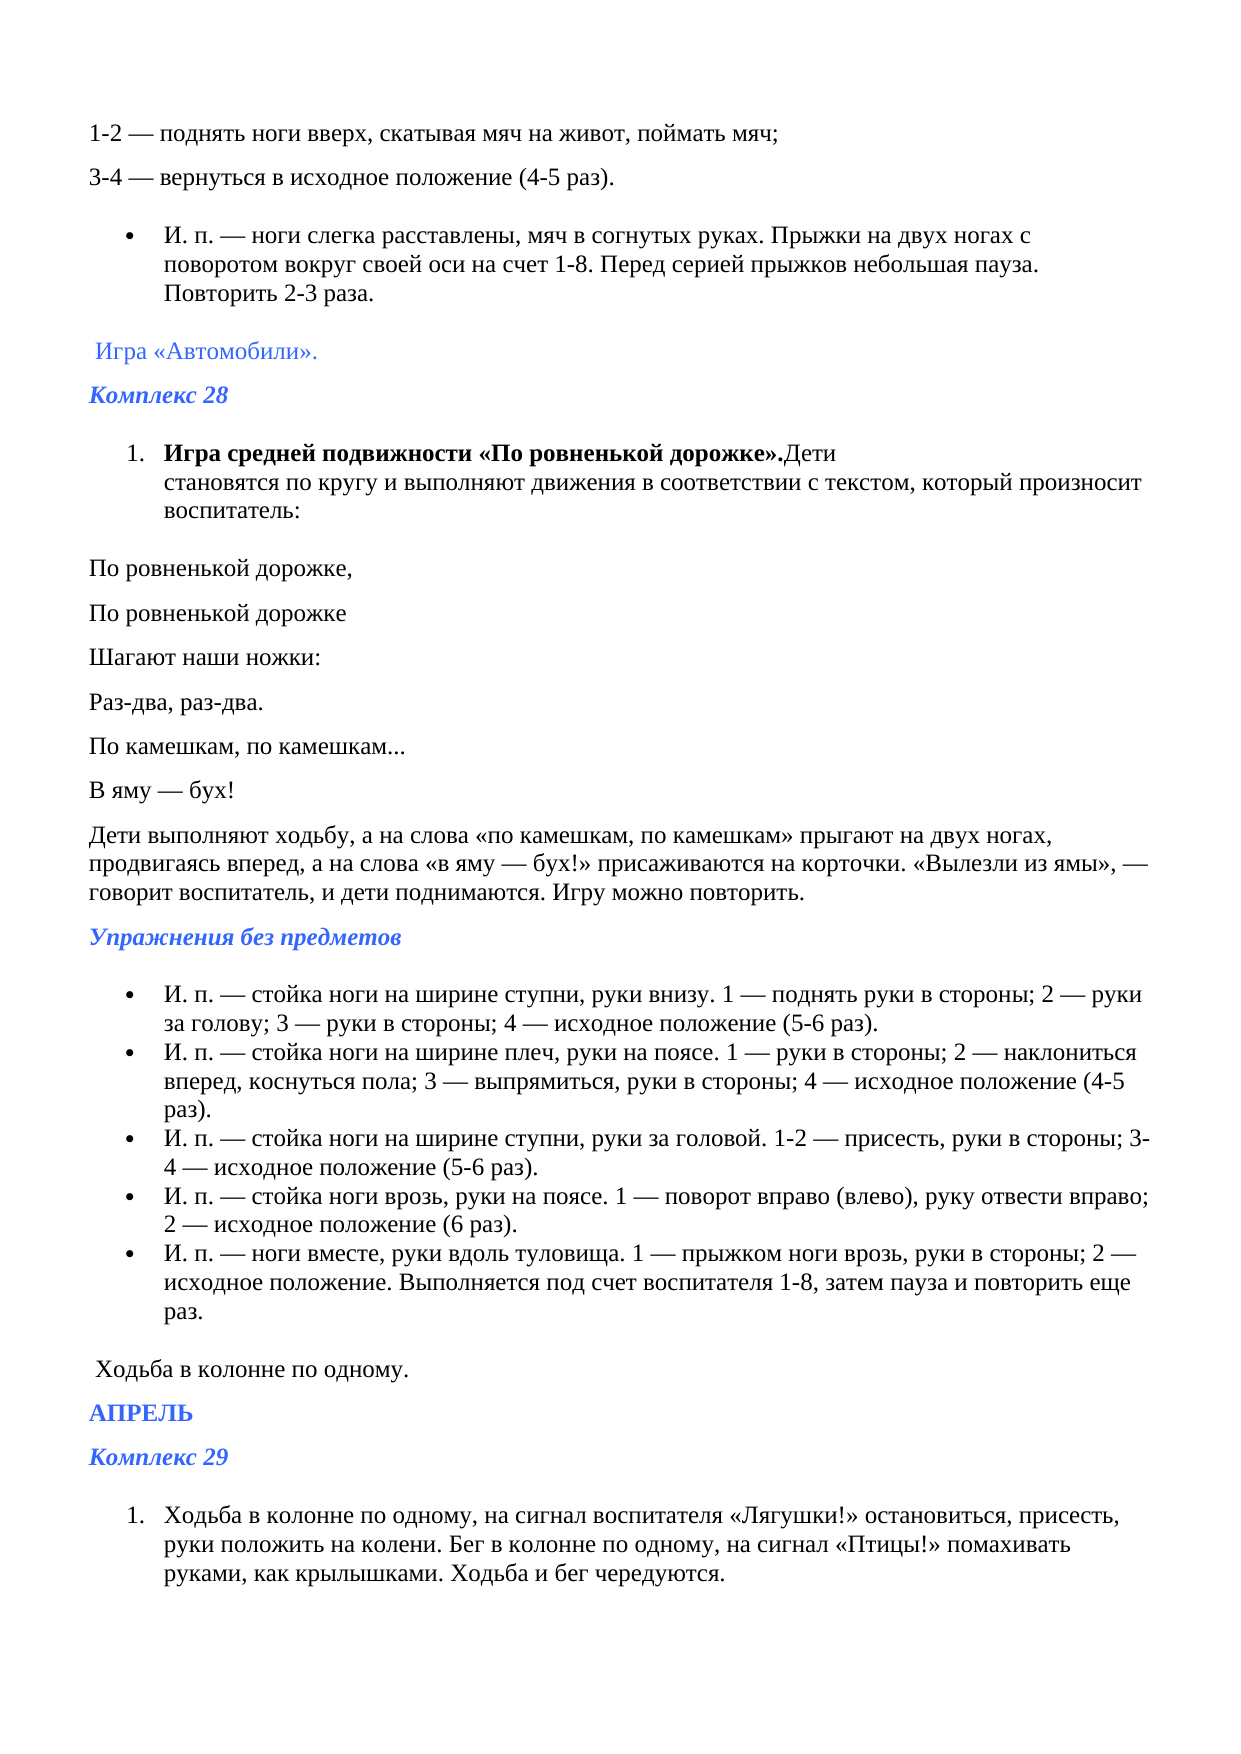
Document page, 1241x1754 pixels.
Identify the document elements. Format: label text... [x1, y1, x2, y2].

text Ходьба в колонне по одному. [89, 1354, 1152, 1382]
list Игра средней подвижности «По ровненькой дорожке».Дети становятся по кругу и выполняют движения в соответствии с текстом, который произносит воспитатель: [126, 438, 1152, 524]
list И. п. — ноги вместе, руки вдоль туловища. 1 — прыжком ноги врозь, руки в стороны; 2 — исходное положение. Выполняется под счет воспитателя 1-8, затем пауза и повторить еще раз. [126, 1238, 1152, 1324]
text АПРЕЛЬ [89, 1398, 1152, 1427]
list И. п. — стойка ноги на ширине ступни, руки за головой. 1-2 — присесть, руки в стороны; 3-4 — исходное положение (5-6 раз). [126, 1123, 1152, 1181]
text Шагают наши ножки: [89, 642, 1152, 671]
list И. п. — ноги слегка расставлены, мяч в согнутых руках. Прыжки на двух ногах с поворотом вокруг своей оси на счет 1-8. Перед серией прыжков небольшая пауза. Повторить 2-3 раза. [126, 220, 1152, 307]
list И. п. — стойка ноги на ширине ступни, руки внизу. 1 — поднять руки в стороны; 2 — руки за голову; 3 — руки в стороны; 4 — исходное положение (5-6 раз). [126, 979, 1152, 1037]
list И. п. — стойка ноги на ширине плеч, руки на поясе. 1 — руки в стороны; 2 — наклониться вперед, коснуться пола; 3 — выпрямиться, руки в стороны; 4 — исходное положение (4-5 раз). [126, 1037, 1152, 1123]
text Раз-два, раз-два. [89, 687, 1152, 715]
text 3-4 — вернуться в исходное положение (4-5 раз). [89, 162, 1152, 191]
text 1-2 — поднять ноги вверх, скатывая мяч на живот, поймать мяч; [89, 118, 1152, 147]
text В яму — бух! [89, 775, 1152, 804]
text По камешкам, по камешкам... [89, 731, 1152, 760]
text Упражнения без предметов [89, 922, 1152, 950]
text Комплекс 28 [89, 380, 1152, 409]
list И. п. — стойка ноги врозь, руки на поясе. 1 — поворот вправо (влево), руку отвести вправо; 2 — исходное положение (6 раз). [126, 1181, 1152, 1238]
text По ровненькой дорожке, [89, 553, 1152, 582]
text Комплекс 29 [89, 1442, 1152, 1471]
text Дети выполняют ходьбу, а на слова «по камешкам, по камешкам» прыгают на двух ногах, продвигаясь вперед, а на слова «в яму — бух!» присаживаются на корточки. «Вылезли из ямы», — говорит воспитатель, и дети поднимаются. Игру можно повторить. [89, 820, 1152, 906]
text Игра «Автомобили». [89, 336, 1152, 364]
list Ходьба в колонне по одному, на сигнал воспитателя «Лягушки!» остановиться, присесть, руки положить на колени. Бег в колонне по одному, на сигнал «Птицы!» помахивать руками, как крылышками. Ходьба и бег чередуются. [126, 1500, 1152, 1587]
text По ровненькой дорожке [89, 598, 1152, 627]
